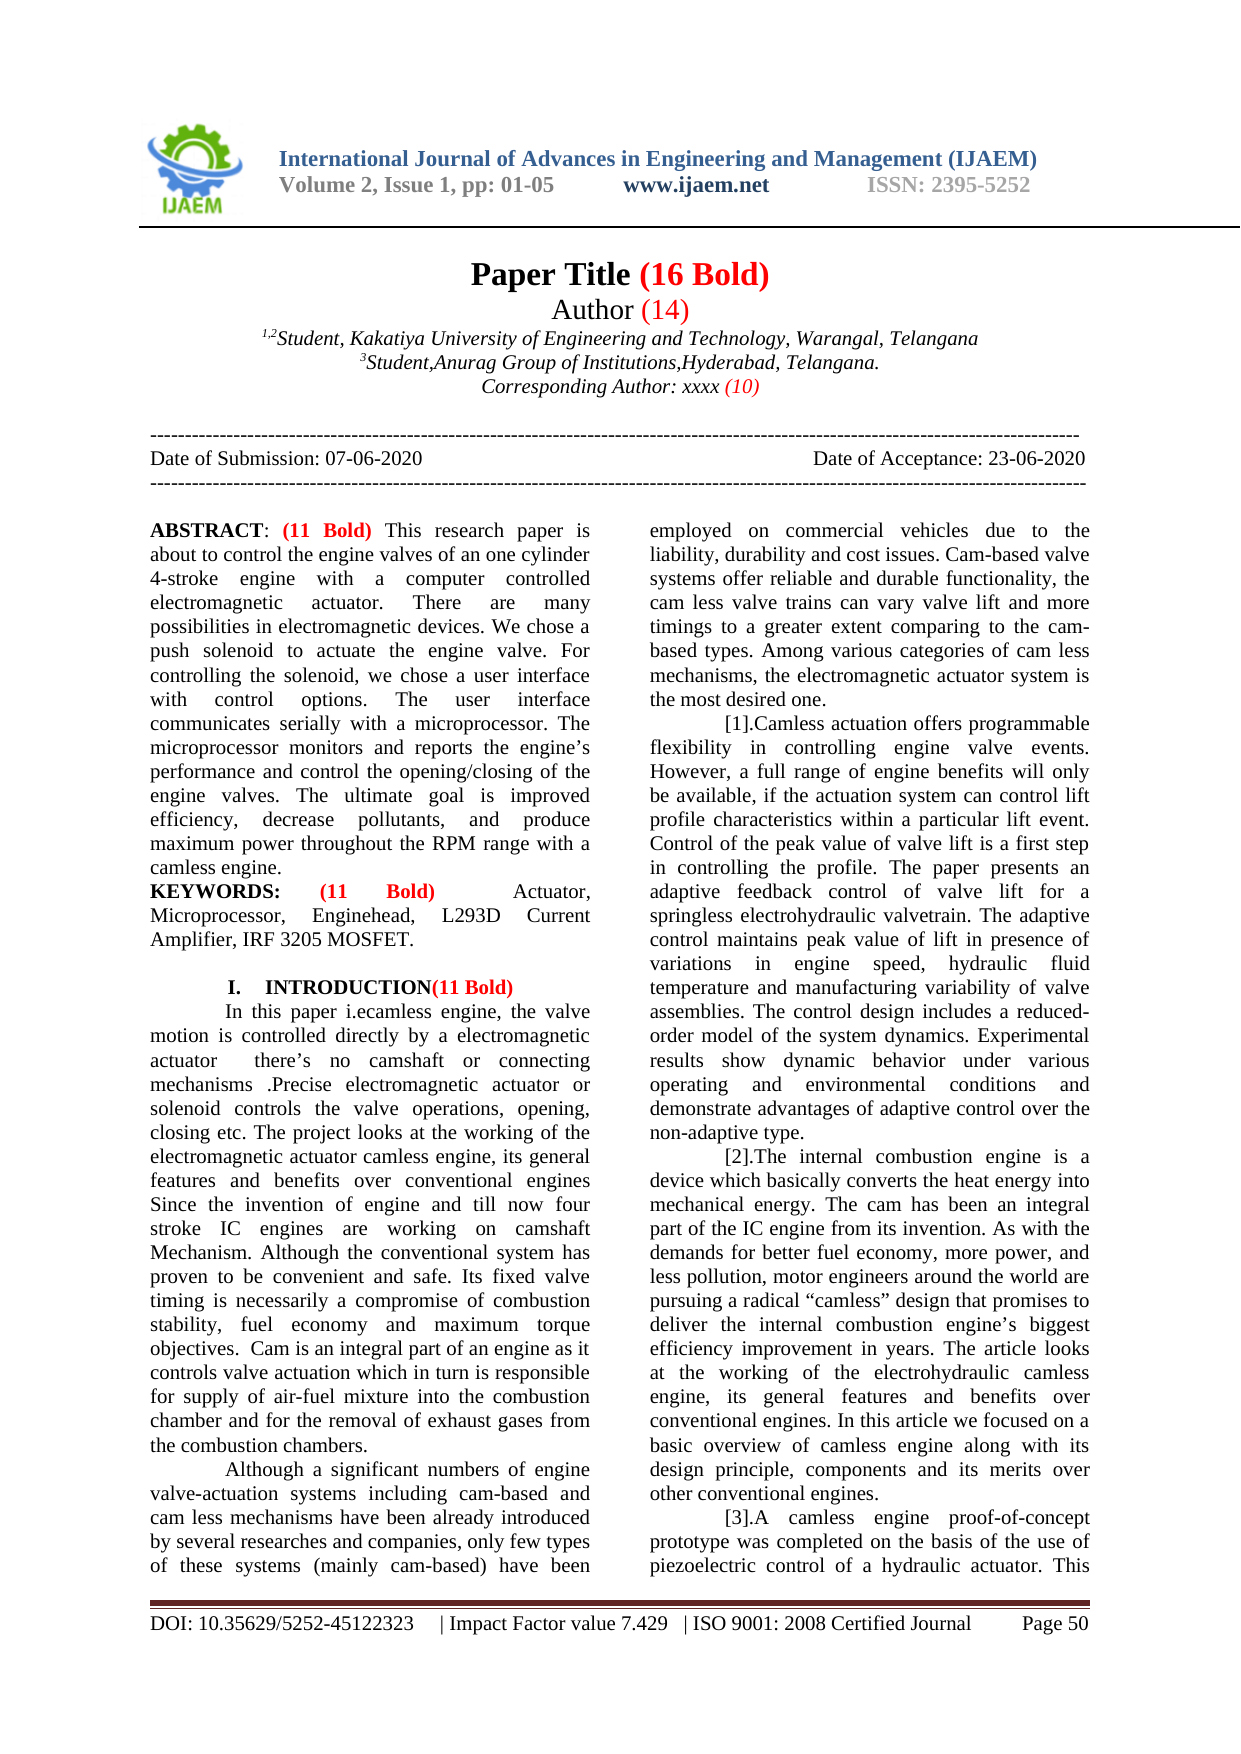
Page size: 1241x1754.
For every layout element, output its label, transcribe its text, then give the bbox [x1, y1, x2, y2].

text Paper Title (16 Bold) [150, 254, 1090, 292]
text 3Student,Anurag Group of Institutions,Hyderabad, Telangana. [150, 350, 1090, 374]
text ABSTRACT: (11 Bold) This research paper is about to control the engine valves of an one cylinder 4-stroke engine with a computer controlled electromagnetic actuator. There are many possibilities in electromagnetic devices. We chose a push solenoid to actuate the engine valve. For controlling the solenoid, we chose a user interface with control options. The user interface communicates serially with a microprocessor. The microprocessor monitors and reports the engine’s performance and control the opening/closing of the engine valves. The ultimate goal is improved efficiency, decrease pollutants, and produce maximum power throughout the RPM range with a camless engine. [150, 518, 591, 879]
text Although a significant numbers of engine valve-actuation systems including cam-based and cam less mechanisms have been already introduced by several researches and companies, only few types of these systems (mainly cam-based) have been employed on commercial vehicles due to the liability, durability and cost issues. Cam-based valve systems offer reliable and durable functionality, the cam less valve trains can vary valve lift and more timings to a greater extent comparing to the cam-based types. Among various categories of cam less mechanisms, the electromagnetic actuator system is the most desired one. [150, 1457, 591, 1577]
text Although a significant numbers of engine valve-actuation systems including cam-based and cam less mechanisms have been already introduced by several researches and companies, only few types of these systems (mainly cam-based) have been employed on commercial vehicles due to the liability, durability and cost issues. Cam-based valve systems offer reliable and durable functionality, the cam less valve trains can vary valve lift and more timings to a greater extent comparing to the cam-based types. Among various categories of cam less mechanisms, the electromagnetic actuator system is the most desired one. [649, 518, 1090, 711]
text -------------------------------------------------------------------------------------------------------------------------------------- [150, 422, 1090, 446]
text Corresponding Author: xxxx (10) [150, 374, 1090, 398]
text [1].Camless actuation offers programmable flexibility in controlling engine valve events. However, a full range of engine benefits will only be available, if the actuation system can control lift profile characteristics within a particular lift event. Control of the peak value of valve lift is a first step in controlling the profile. The paper presents an adaptive feedback control of valve lift for a springless electrohydraulic valvetrain. The adaptive control maintains peak value of lift in presence of variations in engine speed, hydraulic fluid temperature and manufacturing variability of valve assemblies. The control design includes a reduced-order model of the system dynamics. Experimental results show dynamic behavior under various operating and environmental conditions and demonstrate advantages of adaptive control over the non-adaptive type. [649, 711, 1090, 1144]
picture [140, 118, 244, 222]
text Date of Submission: 07-06-2020 Date of Acceptance: 23-06-2020 [150, 446, 1090, 470]
text In this paper i.ecamless engine, the valve motion is controlled directly by a electromagnetic actuator there’s no camshaft or connecting mechanisms .Precise electromagnetic actuator or solenoid controls the valve operations, opening, closing etc. The project looks at the working of the electromagnetic actuator camless engine, its general features and benefits over conventional engines Since the invention of engine and till now four stroke IC engines are working on camshaft Mechanism. Although the conventional system has proven to be convenient and safe. Its fixed valve timing is necessarily a compromise of combustion stability, fuel economy and maximum torque objectives. Cam is an integral part of an engine as it controls valve actuation which in turn is responsible for supply of air-fuel mixture into the combustion chamber and for the removal of exhaust gases from the combustion chambers. [150, 999, 591, 1457]
text 1,2Student, Kakatiya University of Engineering and Technology, Warangal, Telangana [150, 326, 1090, 350]
text [2].The internal combustion engine is a device which basically converts the heat energy into mechanical energy. The cam has been an integral part of the IC engine from its invention. As with the demands for better fuel economy, more power, and less pollution, motor engineers around the world are pursuing a radical “camless” design that promises to deliver the internal combustion engine’s biggest efficiency improvement in years. The article looks at the working of the electrohydraulic camless engine, its general features and benefits over conventional engines. In this article we focused on a basic overview of camless engine along with its design principle, components and its merits over other conventional engines. [649, 1144, 1090, 1505]
list INTRODUCTION(11 Bold) [150, 975, 591, 999]
text Author (14) [150, 292, 1090, 326]
text --------------------------------------------------------------------------------------------------------------------------------------- [150, 470, 1090, 494]
text KEYWORDS: (11 Bold) Actuator, Microprocessor, Enginehead, L293D Current Amplifier, IRF 3205 MOSFET. [150, 879, 591, 951]
